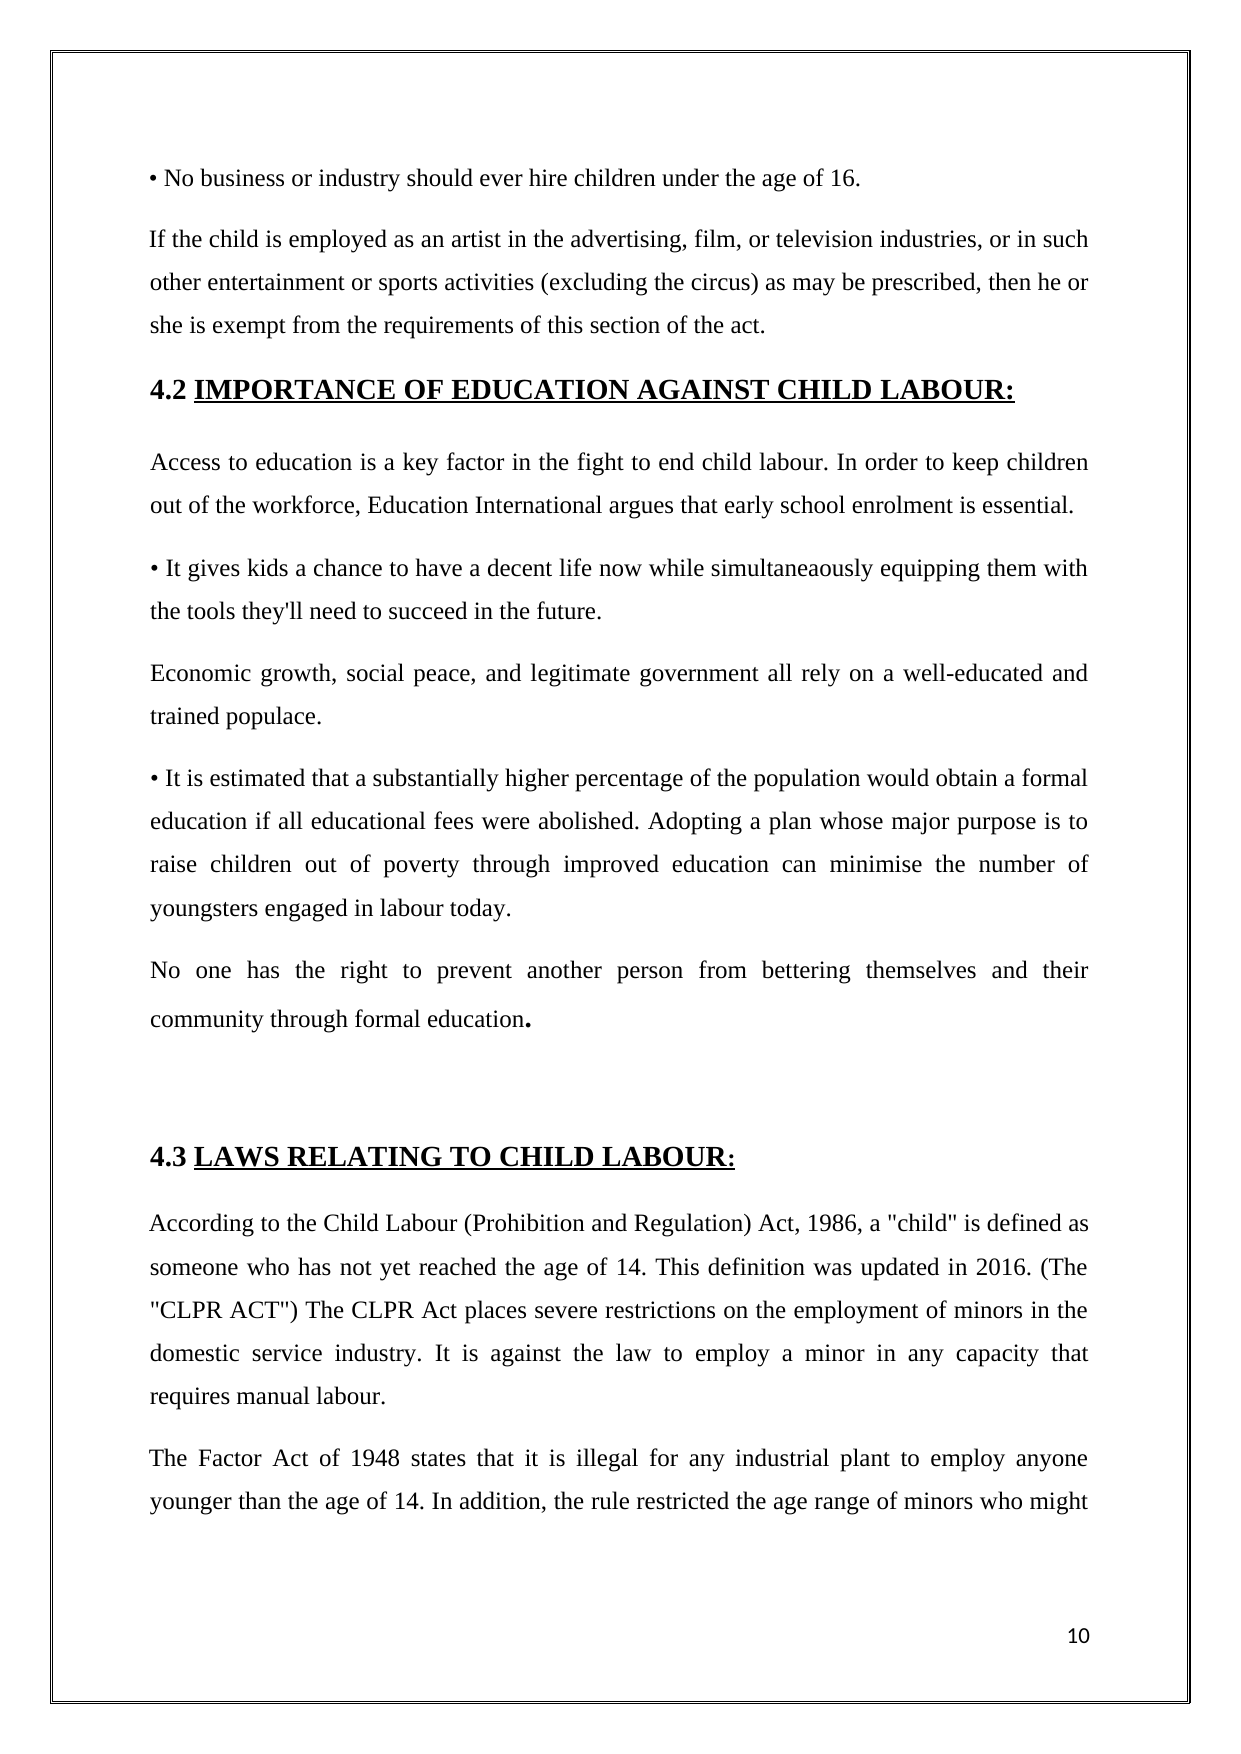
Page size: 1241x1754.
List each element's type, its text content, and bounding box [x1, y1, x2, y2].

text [148, 1443, 1089, 1515]
text 4.3 LAWS RELATING TO CHILD LABOUR: [150, 1139, 1089, 1173]
text No one has the right to prevent another person from bettering themselves and their community through formal education. [150, 955, 1089, 1034]
text • It gives kids a chance to have a decent life now while simultaneaously equipping them with the tools they'll need to succeed in the future. [150, 553, 1089, 624]
text • It is estimated that a substantially higher percentage of the population would obtain a formal education if all educational fees were abolished. Adopting a plan whose major purpose is to raise children out of poverty through improved education can minimise the number of youngsters engaged in labour today. [150, 763, 1089, 921]
text Access to education is a key factor in the fight to end child labour. In order to keep children out of the workforce, Education International argues that early school enrolment is essential. [150, 447, 1089, 519]
text • No business or industry should ever hire children under the age of 16. [148, 163, 1089, 191]
text If the child is employed as an artist in the advertising, film, or television industries, or in such other entertainment or sports activities (excluding the circus) as may be prescribed, then he or she is exempt from the requirements of this section of the act. [148, 224, 1089, 339]
text Economic growth, social peace, and legitimate government all rely on a well-educated and trained populace. [150, 658, 1089, 730]
text According to the Child Labour (Prohibition and Regulation) Act, 1986, a "child" is defined as someone who has not yet reached the age of 14. This definition was updated in 2016. (The "CLPR ACT") The CLPR Act places severe restrictions on the employment of minors in the domestic service industry. It is against the law to employ a minor in any capacity that requires manual labour. [148, 1208, 1089, 1410]
text 4.2 IMPORTANCE OF EDUCATION AGAINST CHILD LABOUR: [150, 372, 1089, 406]
